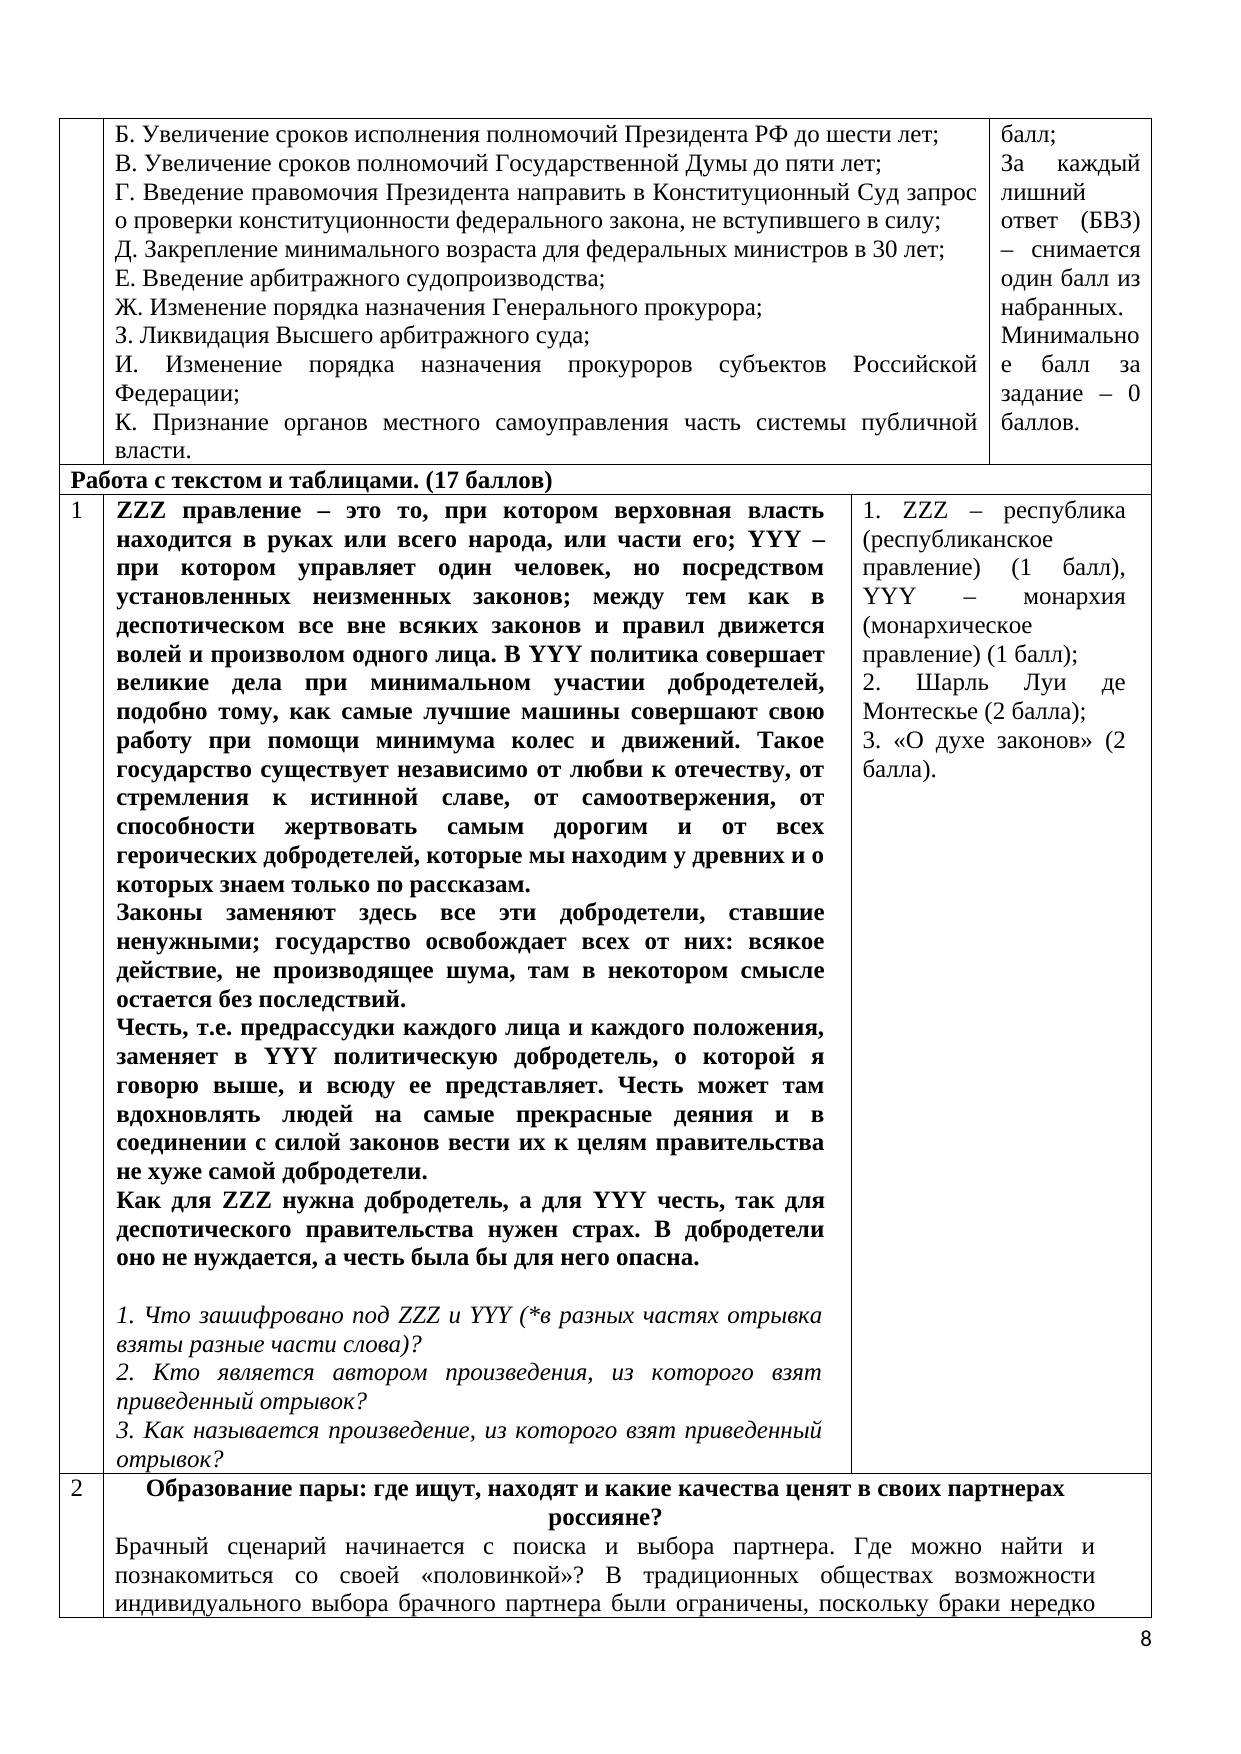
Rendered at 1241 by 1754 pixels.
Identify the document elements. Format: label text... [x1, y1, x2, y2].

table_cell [104, 1474, 1151, 1617]
table_cell ZZZ правление – это то, при котором верховная власть находится в руках или всего народа, или части его; YYY – при котором управляет один человек, но посредством установленных неизменных законов; между тем как в деспотическом все вне всяких законов и правил движется волей и произволом одного лица. В YYY политика совершает великие дела при минимальном участии добродетелей, подобно тому, как самые лучшие машины совершают свою работу при помощи минимума колес и движений. Такое государство существует независимо от любви к отечеству, от стремления к истинной славе, от самоотвержения, от способности жертвовать самым дорогим и от всех героических добродетелей, которые мы находим у древних и о которых знаем только по рассказам. Законы заменяют здесь все эти добродетели, ставшие ненужными; государство освобождает всех от них: всякое действие, не производящее шума, там в некотором смысле остается без последствий. Честь, т.е. предрассудки каждого лица и каждого положения, заменяет в YYY политическую добродетель, о которой я говорю выше, и всюду ее представляет. Честь может там вдохновлять людей на самые прекрасные деяния и в соединении с силой законов вести их к целям правительства не хуже самой добродетели. Как для ZZZ нужна добродетель, а для YYY честь, так для деспотического правительства нужен страх. В добродетели оно не нуждается, а честь была бы для него опасна. 1. Что зашифровано под ZZZ и YYY (*в разных частях отрывка взяты разные части слова)? 2. Кто является автором произведения, из которого взят приведенный отрывок? 3. Как называется произведение, из которого взят приведенный отрывок? [104, 495, 851, 1472]
table_cell 1. ZZZ – республика (республиканское правление) (1 балл), YYY – монархия (монархическое правление) (1 балл); 2. Шарль Луи де Монтескье (2 балла); 3. «О духе законов» (2 балла). [852, 495, 1151, 1472]
table_cell 1 [60, 495, 103, 1472]
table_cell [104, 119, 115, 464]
table_cell 2 [60, 1474, 103, 1617]
table_cell Работа с текстом и таблицами. (17 баллов) [60, 465, 1151, 494]
table_cell 4 [60, 119, 103, 464]
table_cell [990, 119, 1151, 464]
